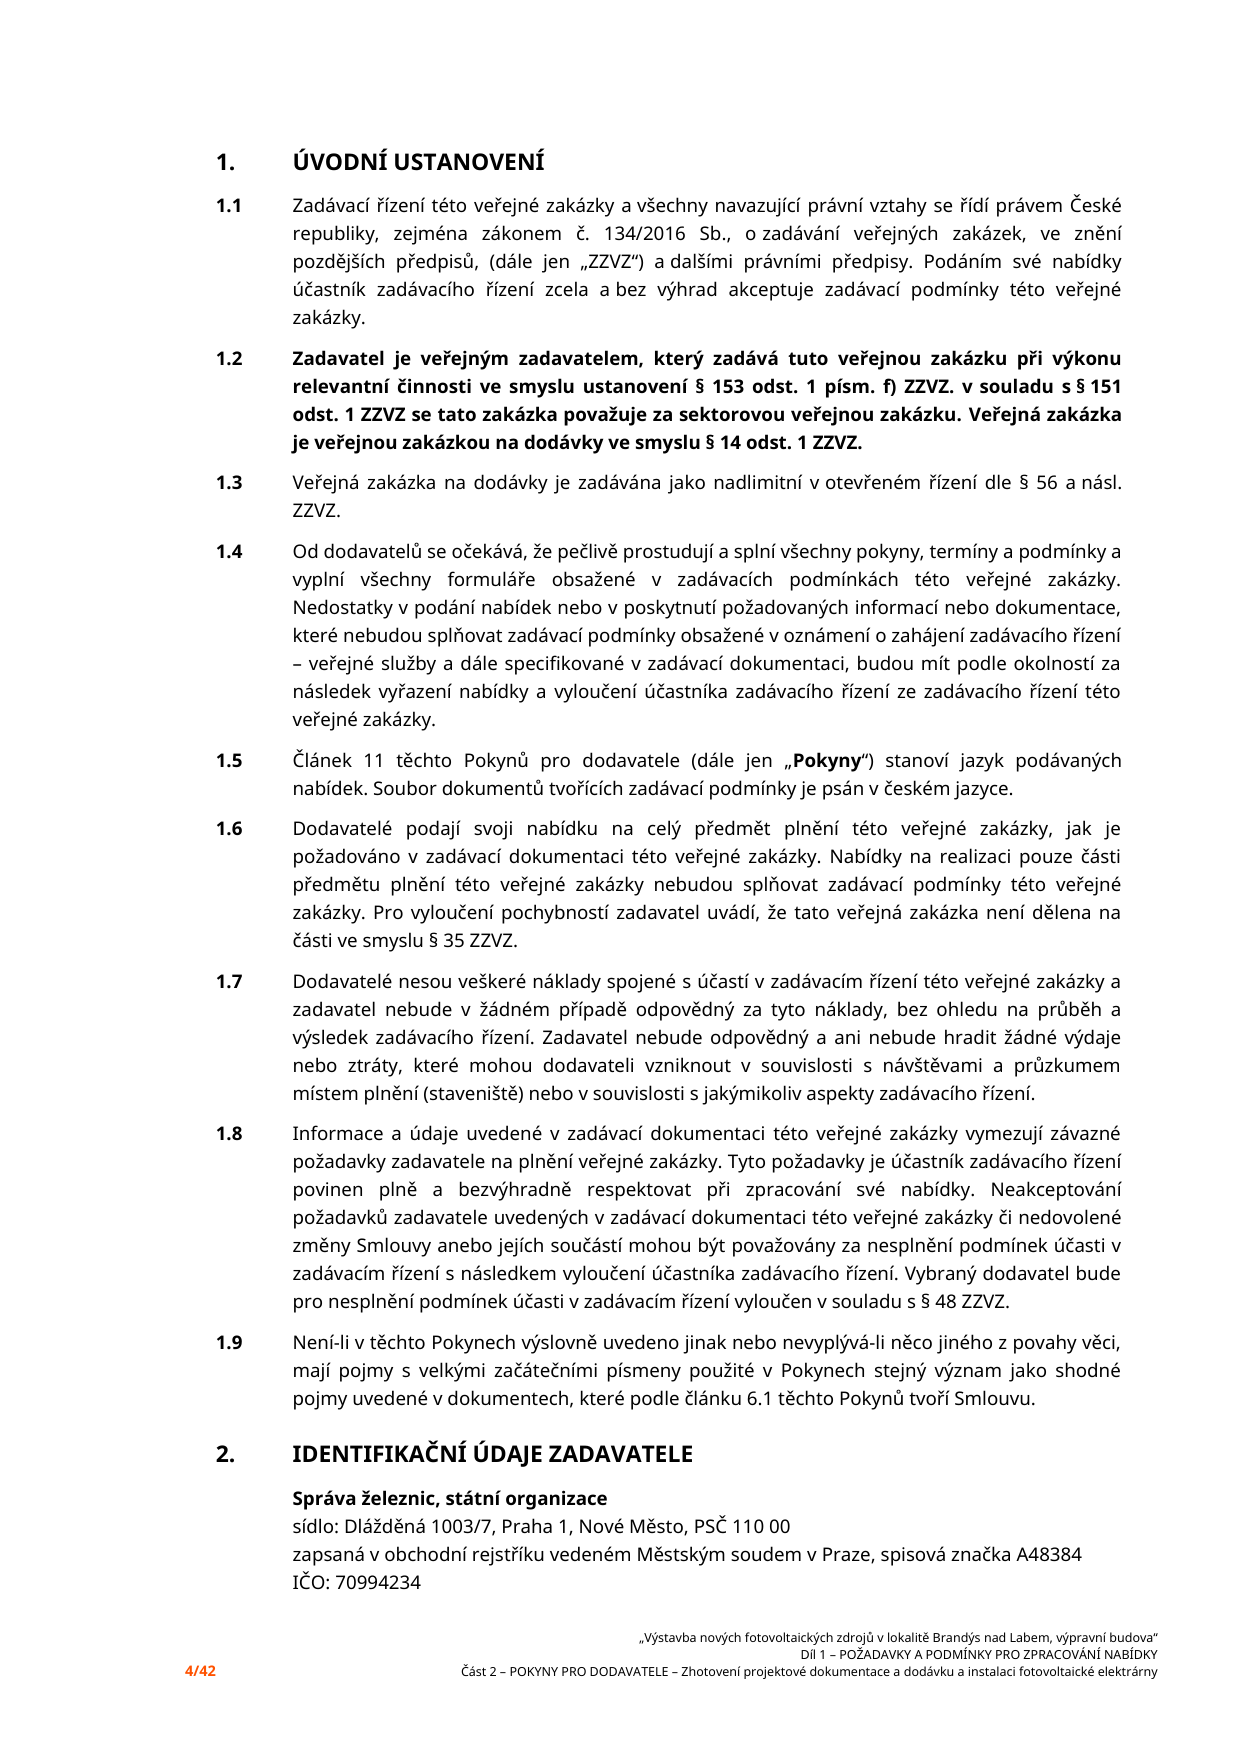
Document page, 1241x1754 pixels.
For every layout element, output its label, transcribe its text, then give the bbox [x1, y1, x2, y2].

text Zadavatel je veřejným zadavatelem, který zadává tuto veřejnou zakázku při výkonu relevantní činnosti ve smyslu ustanovení § 153 odst. 1 písm. f) ZZVZ. v souladu s § 151 odst. 1 ZZVZ se tato zakázka považuje za sektorovou veřejnou zakázku. Veřejná zakázka je veřejnou zakázkou na dodávky ve smyslu § 14 odst. 1 ZZVZ. [216, 345, 1122, 455]
text sídlo: Dlážděná 1003/7, Praha 1, Nové Město, PSČ 110 00 [292, 1513, 1122, 1539]
text Veřejná zakázka na dodávky je zadávána jako nadlimitní v otevřeném řízení dle § 56 a násl. ZZVZ. [216, 470, 1122, 523]
text Dodavatelé podají svoji nabídku na celý předmět plnění této veřejné zakázky, jak je požadováno v zadávací dokumentaci této veřejné zakázky. Nabídky na realizaci pouze části předmětu plnění této veřejné zakázky nebudou splňovat zadávací podmínky této veřejné zakázky. Pro vyloučení pochybností zadavatel uvádí, že tato veřejná zakázka není dělena na části ve smyslu § 35 ZZVZ. [216, 815, 1122, 953]
text zapsaná v obchodní rejstříku vedeném Městským soudem v Praze, spisová značka A48384 [292, 1541, 1122, 1567]
text Dodavatelé nesou veškeré náklady spojené s účastí v zadávacím řízení této veřejné zakázky a zadavatel nebude v žádném případě odpovědný za tyto náklady, bez ohledu na průběh a výsledek zadávacího řízení. Zadavatel nebude odpovědný a ani nebude hradit žádné výdaje nebo ztráty, které mohou dodavateli vzniknout v souvislosti s návštěvami a průzkumem místem plnění (staveniště) nebo v souvislosti s jakýmikoliv aspekty zadávacího řízení. [216, 968, 1122, 1106]
text IDENTIFIKAČNÍ ÚDAJE ZADAVATELE [216, 1438, 1122, 1469]
text ÚVODNÍ USTANOVENÍ [216, 146, 1122, 177]
text IČO: 70994234 [292, 1569, 1122, 1595]
text Zadávací řízení této veřejné zakázky a všechny navazující právní vztahy se řídí právem České republiky, zejména zákonem č. 134/2016 Sb., o zadávání veřejných zakázek, ve znění pozdějších předpisů, (dále jen „ZZVZ“) a dalšími právními předpisy. Podáním své nabídky účastník zadávacího řízení zcela a bez výhrad akceptuje zadávací podmínky této veřejné zakázky. [216, 192, 1122, 330]
text Informace a údaje uvedené v zadávací dokumentaci této veřejné zakázky vymezují závazné požadavky zadavatele na plnění veřejné zakázky. Tyto požadavky je účastník zadávacího řízení povinen plně a bezvýhradně respektovat při zpracování své nabídky. Neakceptování požadavků zadavatele uvedených v zadávací dokumentaci této veřejné zakázky či nedovolené změny Smlouvy anebo jejích součástí mohou být považovány za nesplnění podmínek účasti v zadávacím řízení s následkem vyloučení účastníka zadávacího řízení. Vybraný dodavatel bude pro nesplnění podmínek účasti v zadávacím řízení vyloučen v souladu s § 48 ZZVZ. [216, 1121, 1122, 1314]
text Není-li v těchto Pokynech výslovně uvedeno jinak nebo nevyplývá-li něco jiného z povahy věci, mají pojmy s velkými začátečními písmeny použité v Pokynech stejný význam jako shodné pojmy uvedené v dokumentech, které podle článku 6.1 těchto Pokynů tvoří Smlouvu. [216, 1329, 1122, 1411]
text Od dodavatelů se očekává, že pečlivě prostudují a splní všechny pokyny, termíny a podmínky a vyplní všechny formuláře obsažené v zadávacích podmínkách této veřejné zakázky. Nedostatky v podání nabídek nebo v poskytnutí požadovaných informací nebo dokumentace, které nebudou splňovat zadávací podmínky obsažené v oznámení o zahájení zadávacího řízení – veřejné služby a dále specifikované v zadávací dokumentaci, budou mít podle okolností za následek vyřazení nabídky a vyloučení účastníka zadávacího řízení ze zadávacího řízení této veřejné zakázky. [216, 538, 1122, 732]
text Správa železnic, státní organizace [292, 1485, 1122, 1511]
text Článek 11 těchto Pokynů pro dodavatele (dále jen „Pokyny“) stanoví jazyk podávaných nabídek. Soubor dokumentů tvořících zadávací podmínky je psán v českém jazyce. [216, 747, 1122, 800]
